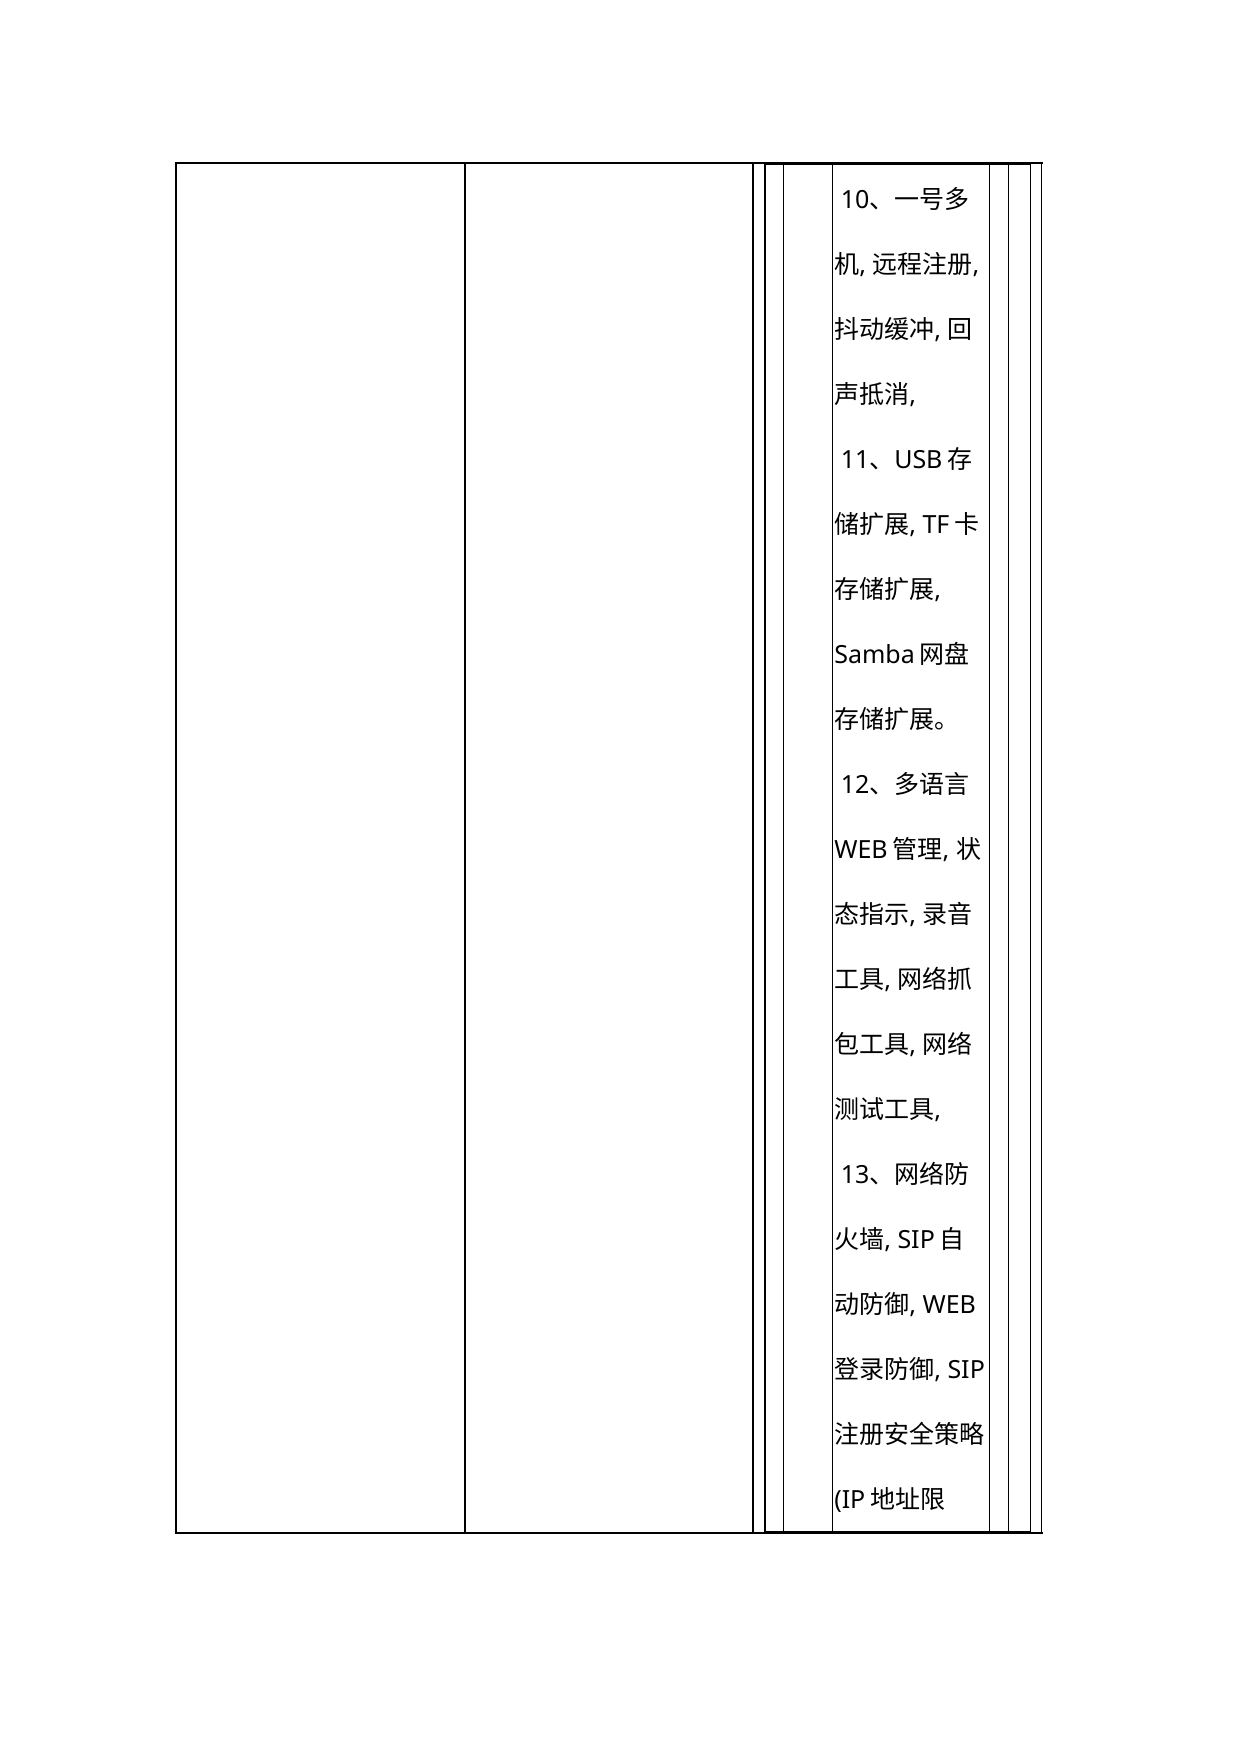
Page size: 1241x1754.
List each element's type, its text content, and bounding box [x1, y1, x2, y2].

table_cell [754, 164, 764, 1532]
table_cell [990, 165, 1008, 1531]
table_cell [1009, 165, 1030, 1531]
table_cell [784, 165, 832, 1531]
table_cell [766, 165, 783, 1531]
table_cell 1 [177, 164, 464, 1532]
table_cell [466, 164, 752, 1532]
table_cell [1031, 164, 1041, 1532]
table_cell [833, 165, 989, 1531]
